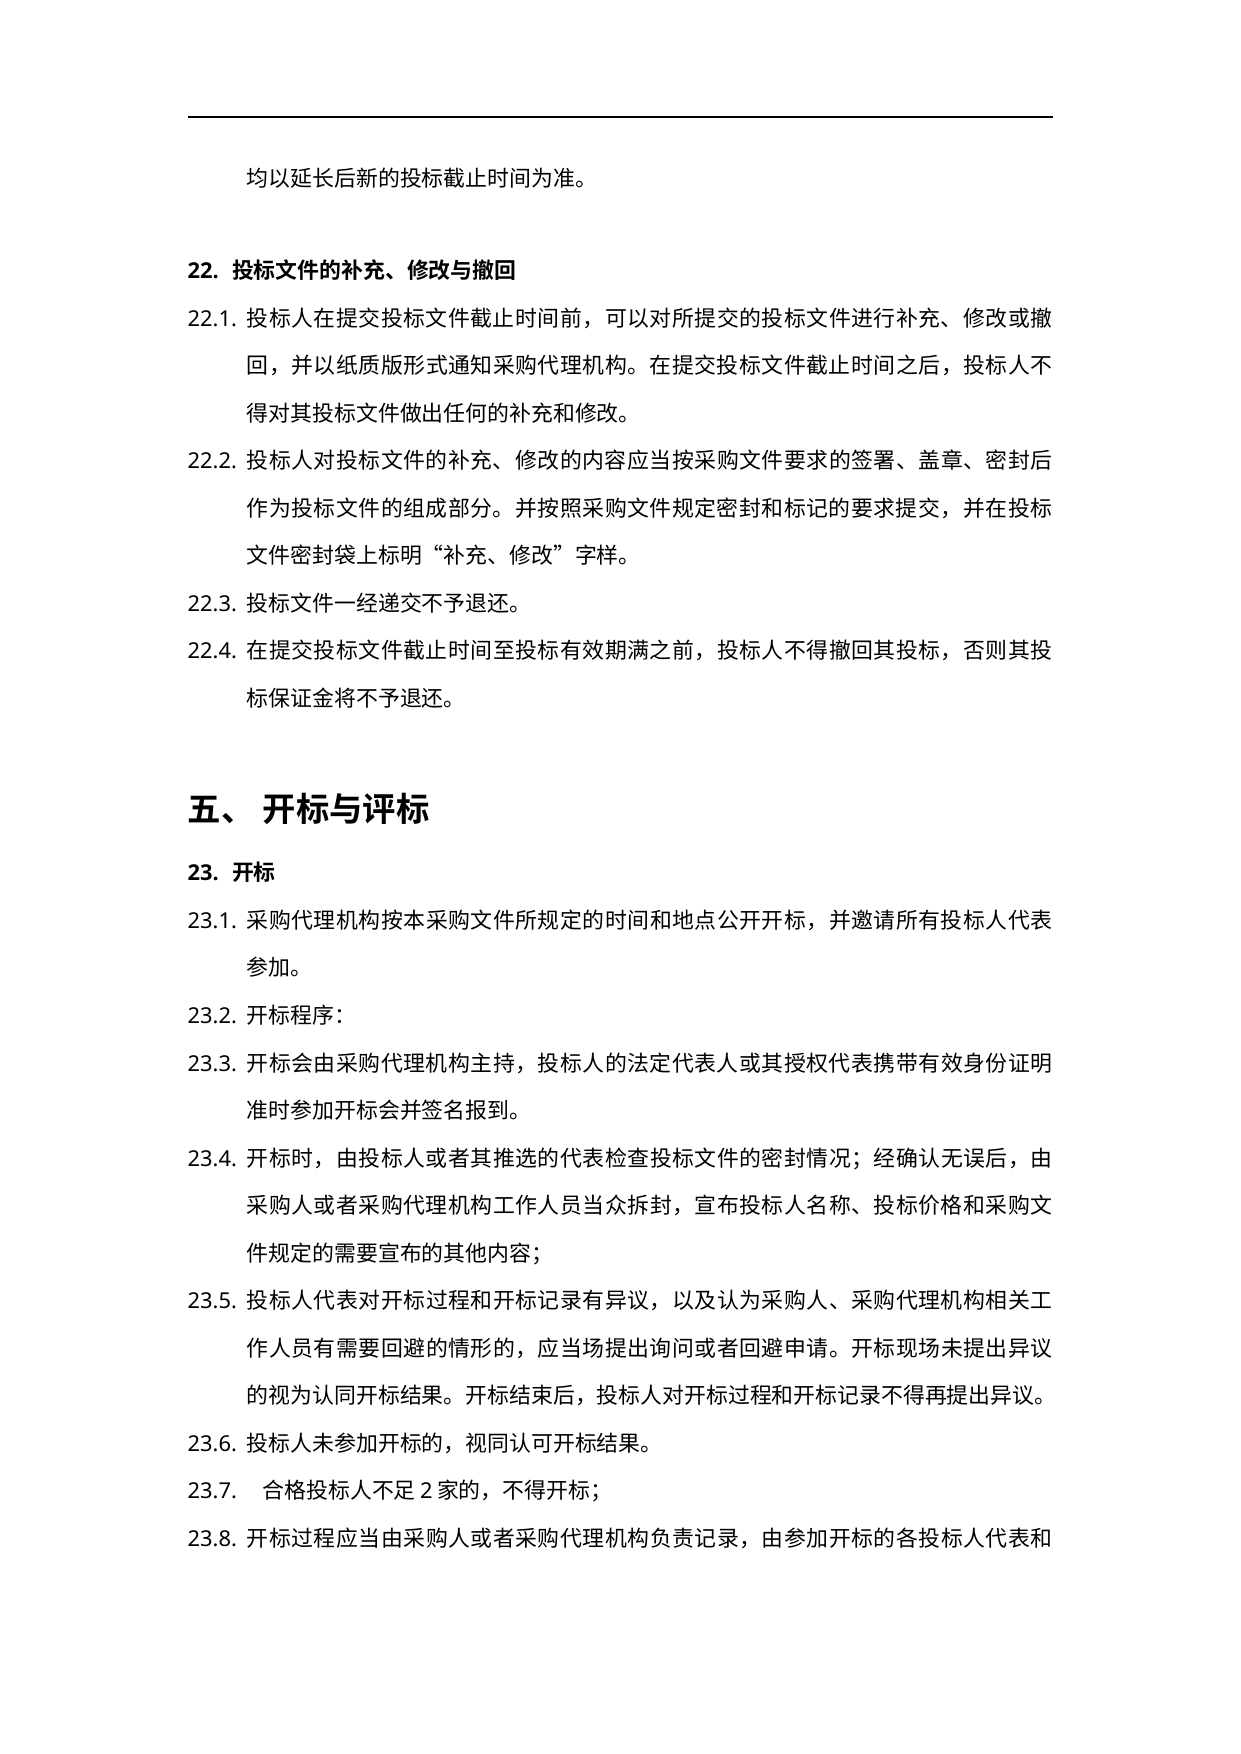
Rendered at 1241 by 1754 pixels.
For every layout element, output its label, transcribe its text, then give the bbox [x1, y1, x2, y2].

subtitle 投标文件的补充、修改与撤回 [187, 253, 1053, 285]
list 合格投标人不足2家的，不得开标； [187, 1473, 1053, 1505]
list 投标人未参加开标的，视同认可开标结果。 [187, 1426, 1053, 1458]
list 在提交投标文件截止时间至投标有效期满之前，投标人不得撤回其投标，否则其投标保证金将不予退还。 [187, 633, 1053, 713]
list 投标人在提交投标文件截止时间前，可以对所提交的投标文件进行补充、修改或撤回，并以纸质版形式通知采购代理机构。在提交投标文件截止时间之后，投标人不得对其投标文件做出任何的补充和修改。 [187, 301, 1053, 427]
list 投标人对投标文件的补充、修改的内容应当按采购文件要求的签署、盖章、密封后，作为投标文件的组成部分。并按照采购文件规定密封和标记的要求提交，并在投标文件密封袋上标明“补充、修改”字样。 [187, 443, 1053, 570]
list 开标程序： [187, 998, 1053, 1030]
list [187, 1521, 1053, 1553]
list 开标会由采购代理机构主持，投标人的法定代表人或其授权代表携带有效身份证明准时参加开标会并签名报到。 [187, 1046, 1053, 1125]
subtitle 开标与评标 [187, 783, 1053, 831]
list 采购代理机构按本采购文件所规定的时间和地点公开开标，并邀请所有投标人代表参加。 [187, 903, 1053, 982]
subtitle 开标 [187, 855, 1053, 887]
list 投标人代表对开标过程和开标记录有异议，以及认为采购人、采购代理机构相关工作人员有需要回避的情形的，应当场提出询问或者回避申请。开标现场未提出异议的视为认同开标结果。开标结束后，投标人对开标过程和开标记录不得再提出异议。 [187, 1283, 1053, 1410]
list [187, 161, 1053, 192]
list 投标文件一经递交不予退还。 [187, 586, 1053, 618]
list 开标时，由投标人或者其推选的代表检查投标文件的密封情况；经确认无误后，由采购人或者采购代理机构工作人员当众拆封，宣布投标人名称、投标价格和采购文件规定的需要宣布的其他内容； [187, 1141, 1053, 1267]
